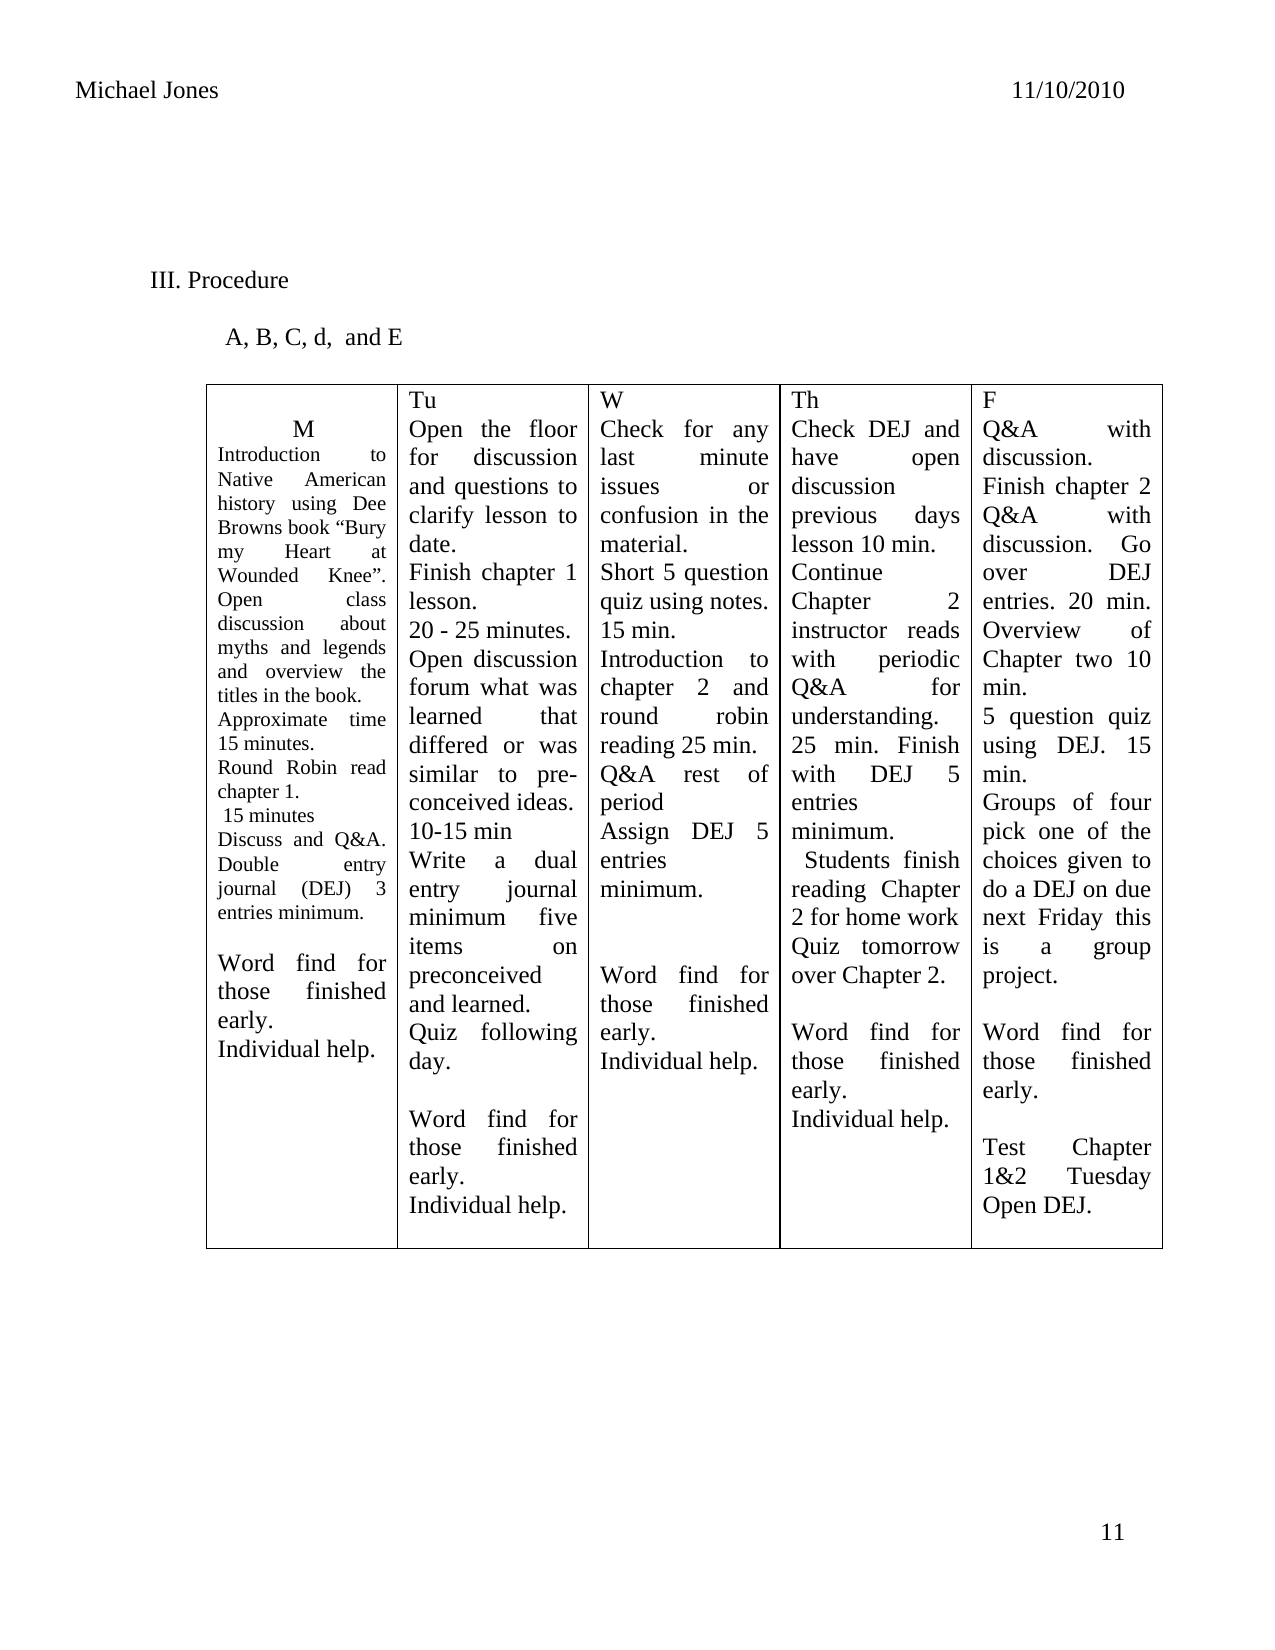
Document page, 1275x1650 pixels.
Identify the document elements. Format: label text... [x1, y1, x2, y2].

table_header Th Check DEJ and have open discussion previous days lesson 10 min. Continue Chapter 2 instructor reads with periodic Q&A for understanding. 25 min. Finish with DEJ 5 entries minimum. Students finish reading Chapter 2 for home work Quiz tomorrow over Chapter 2. Word find for those finished early. Individual help. [781, 385, 971, 1247]
table_header F Q&A with discussion. Finish chapter 2 Q&A with discussion. Go over DEJ entries. 20 min. Overview of Chapter two 10 min. 5 question quiz using DEJ. 15 min. Groups of four pick one of the choices given to do a DEJ on due next Friday this is a group project. Word find for those finished early. Test Chapter 1&2 Tuesday Open DEJ. [972, 385, 1162, 1247]
table_header M Introduction to Native American history using Dee Browns book “Bury my Heart at Wounded Knee”. Open class discussion about myths and legends and overview the titles in the book. Approximate time 15 minutes. Round Robin read chapter 1. 15 minutes Discuss and Q&A. Double entry journal (DEJ) 3 entries minimum. Word find for those finished early. Individual help. [207, 385, 397, 1247]
table_header W Check for any last minute issues or confusion in the material. Short 5 question quiz using notes. 15 min. Introduction to chapter 2 and round robin reading 25 min. Q&A rest of period Assign DEJ 5 entries minimum. Word find for those finished early. Individual help. [589, 385, 779, 1247]
table_header Tu Open the floor for discussion and questions to clarify lesson to date. Finish chapter 1 lesson. 20 - 25 minutes. Open discussion forum what was learned that differed or was similar to pre- conceived ideas. 10-15 min Write a dual entry journal minimum five items on preconceived and learned. Quiz following day. Word find for those finished early. Individual help. [398, 385, 588, 1247]
text A, B, C, d, and E [150, 322, 1125, 351]
text III. Procedure [150, 265, 1125, 294]
